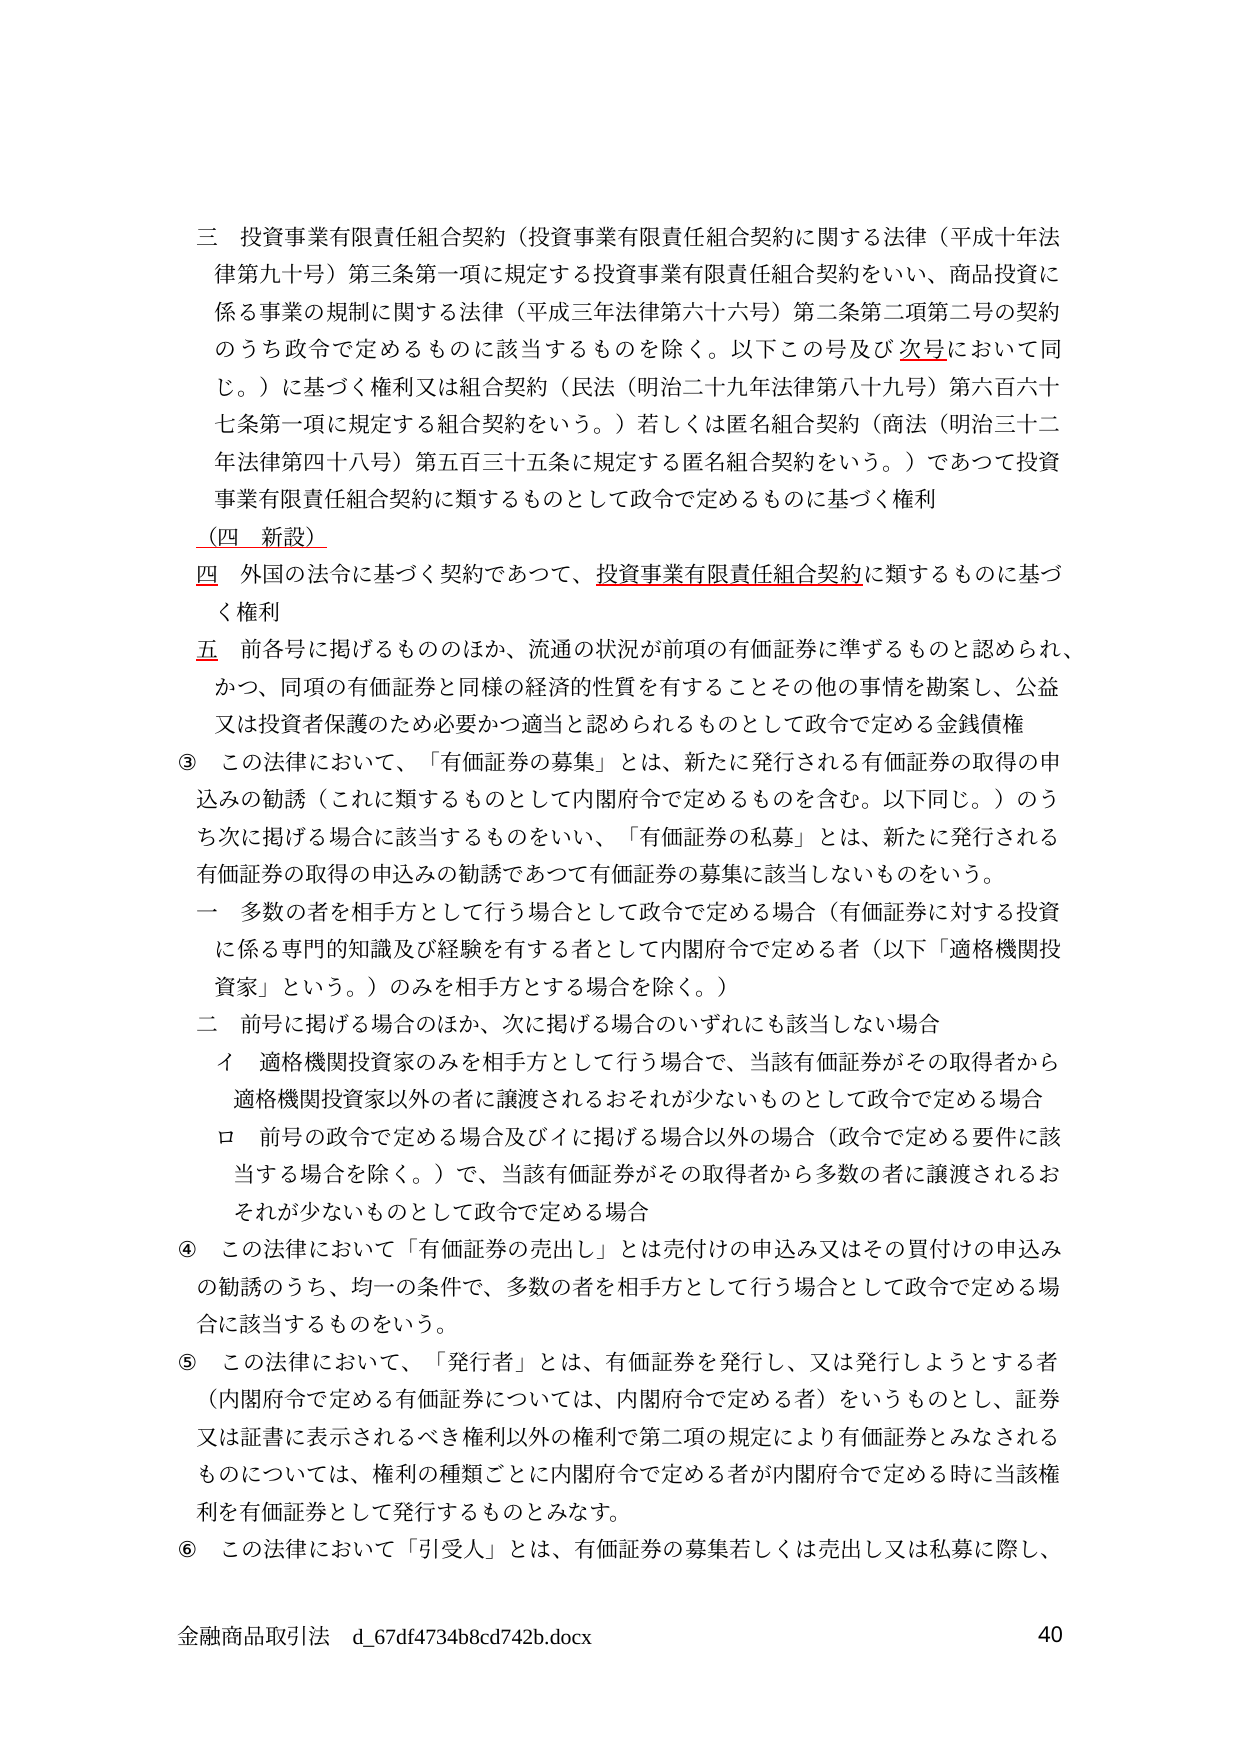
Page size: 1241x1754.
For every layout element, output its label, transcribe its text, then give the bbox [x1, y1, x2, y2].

text イ 適格機関投資家のみを相手方として行う場合で、当該有価証券がその取得者から適格機関投資家以外の者に譲渡されるおそれが少ないものとして政令で定める場合 [215, 1042, 1063, 1117]
text （四 新設） [196, 517, 1063, 554]
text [177, 1529, 1063, 1567]
text 四 外国の法令に基づく契約であつて、投資事業有限責任組合契約に類するものに基づく権利 [196, 554, 1063, 629]
text 一 多数の者を相手方として行う場合として政令で定める場合（有価証券に対する投資に係る専門的知識及び経験を有する者として内閣府令で定める者（以下「適格機関投資家」という。）のみを相手方とする場合を除く。） [196, 892, 1063, 1004]
text ④ この法律において「有価証券の売出し」とは売付けの申込み又はその買付けの申込みの勧誘のうち、均一の条件で、多数の者を相手方として行う場合として政令で定める場合に該当するものをいう。 [177, 1229, 1063, 1342]
text ③ この法律において、「有価証券の募集」とは、新たに発行される有価証券の取得の申込みの勧誘（これに類するものとして内閣府令で定めるものを含む。以下同じ。）のうち次に掲げる場合に該当するものをいい、「有価証券の私募」とは、新たに発行される有価証券の取得の申込みの勧誘であつて有価証券の募集に該当しないものをいう。 [177, 742, 1063, 892]
text 二 前号に掲げる場合のほか、次に掲げる場合のいずれにも該当しない場合 [196, 1004, 1063, 1042]
text ⑤ この法律において、「発行者」とは、有価証券を発行し、又は発行しようとする者（内閣府令で定める有価証券については、内閣府令で定める者）をいうものとし、証券又は証書に表示されるべき権利以外の権利で第二項の規定により有価証券とみなされるものについては、権利の種類ごとに内閣府令で定める者が内閣府令で定める時に当該権利を有価証券として発行するものとみなす。 [177, 1342, 1063, 1529]
text ロ 前号の政令で定める場合及びイに掲げる場合以外の場合（政令で定める要件に該当する場合を除く。）で、当該有価証券がその取得者から多数の者に譲渡されるおそれが少ないものとして政令で定める場合 [215, 1117, 1063, 1229]
text 五 前各号に掲げるもののほか、流通の状況が前項の有価証券に準ずるものと認められ、かつ、同項の有価証券と同様の経済的性質を有することその他の事情を勘案し、公益又は投資者保護のため必要かつ適当と認められるものとして政令で定める金銭債権 [196, 629, 1063, 742]
text 三 投資事業有限責任組合契約（投資事業有限責任組合契約に関する法律（平成十年法律第九十号）第三条第一項に規定する投資事業有限責任組合契約をいい、商品投資に係る事業の規制に関する法律（平成三年法律第六十六号）第二条第二項第二号の契約のうち政令で定めるものに該当するものを除く。以下この号及び次号において同じ。）に基づく権利又は組合契約（民法（明治二十九年法律第八十九号）第六百六十七条第一項に規定する組合契約をいう。）若しくは匿名組合契約（商法（明治三十二年法律第四十八号）第五百三十五条に規定する匿名組合契約をいう。）であつて投資事業有限責任組合契約に類するものとして政令で定めるものに基づく権利 [196, 217, 1063, 517]
